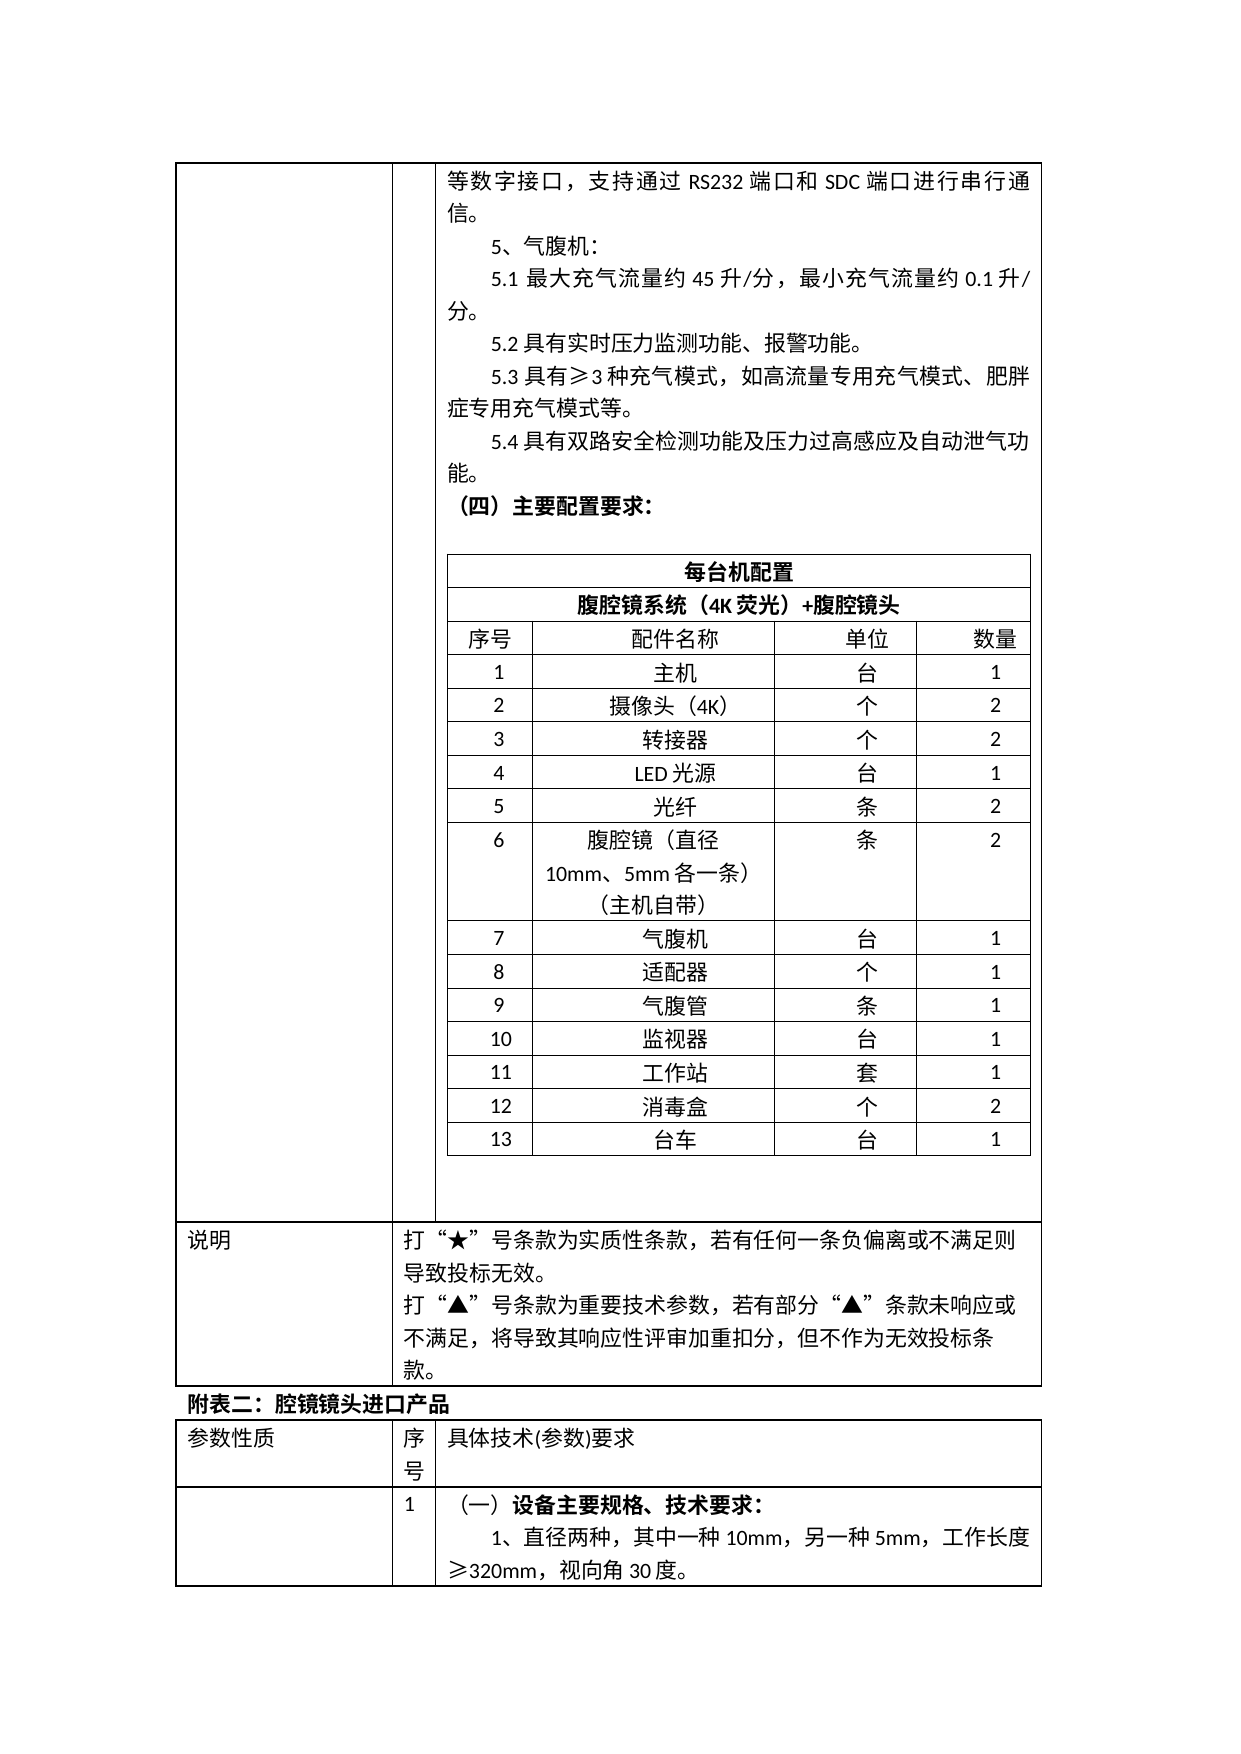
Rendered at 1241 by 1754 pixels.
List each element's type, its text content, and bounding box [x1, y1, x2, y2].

text 附表二：腔镜镜头进口产品 [187, 1387, 1053, 1419]
table_header 序号 [393, 1421, 435, 1486]
table_cell 1 [393, 1488, 435, 1585]
table_cell [177, 164, 392, 1221]
table_cell 1 [393, 164, 435, 1221]
table_cell [177, 1488, 392, 1585]
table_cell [393, 1223, 1041, 1385]
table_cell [436, 164, 1041, 1221]
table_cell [436, 1488, 1041, 1585]
table_header 参数性质 [177, 1421, 392, 1486]
table_header 具体技术(参数)要求 [436, 1421, 1041, 1486]
table_cell 说明 [177, 1223, 392, 1385]
